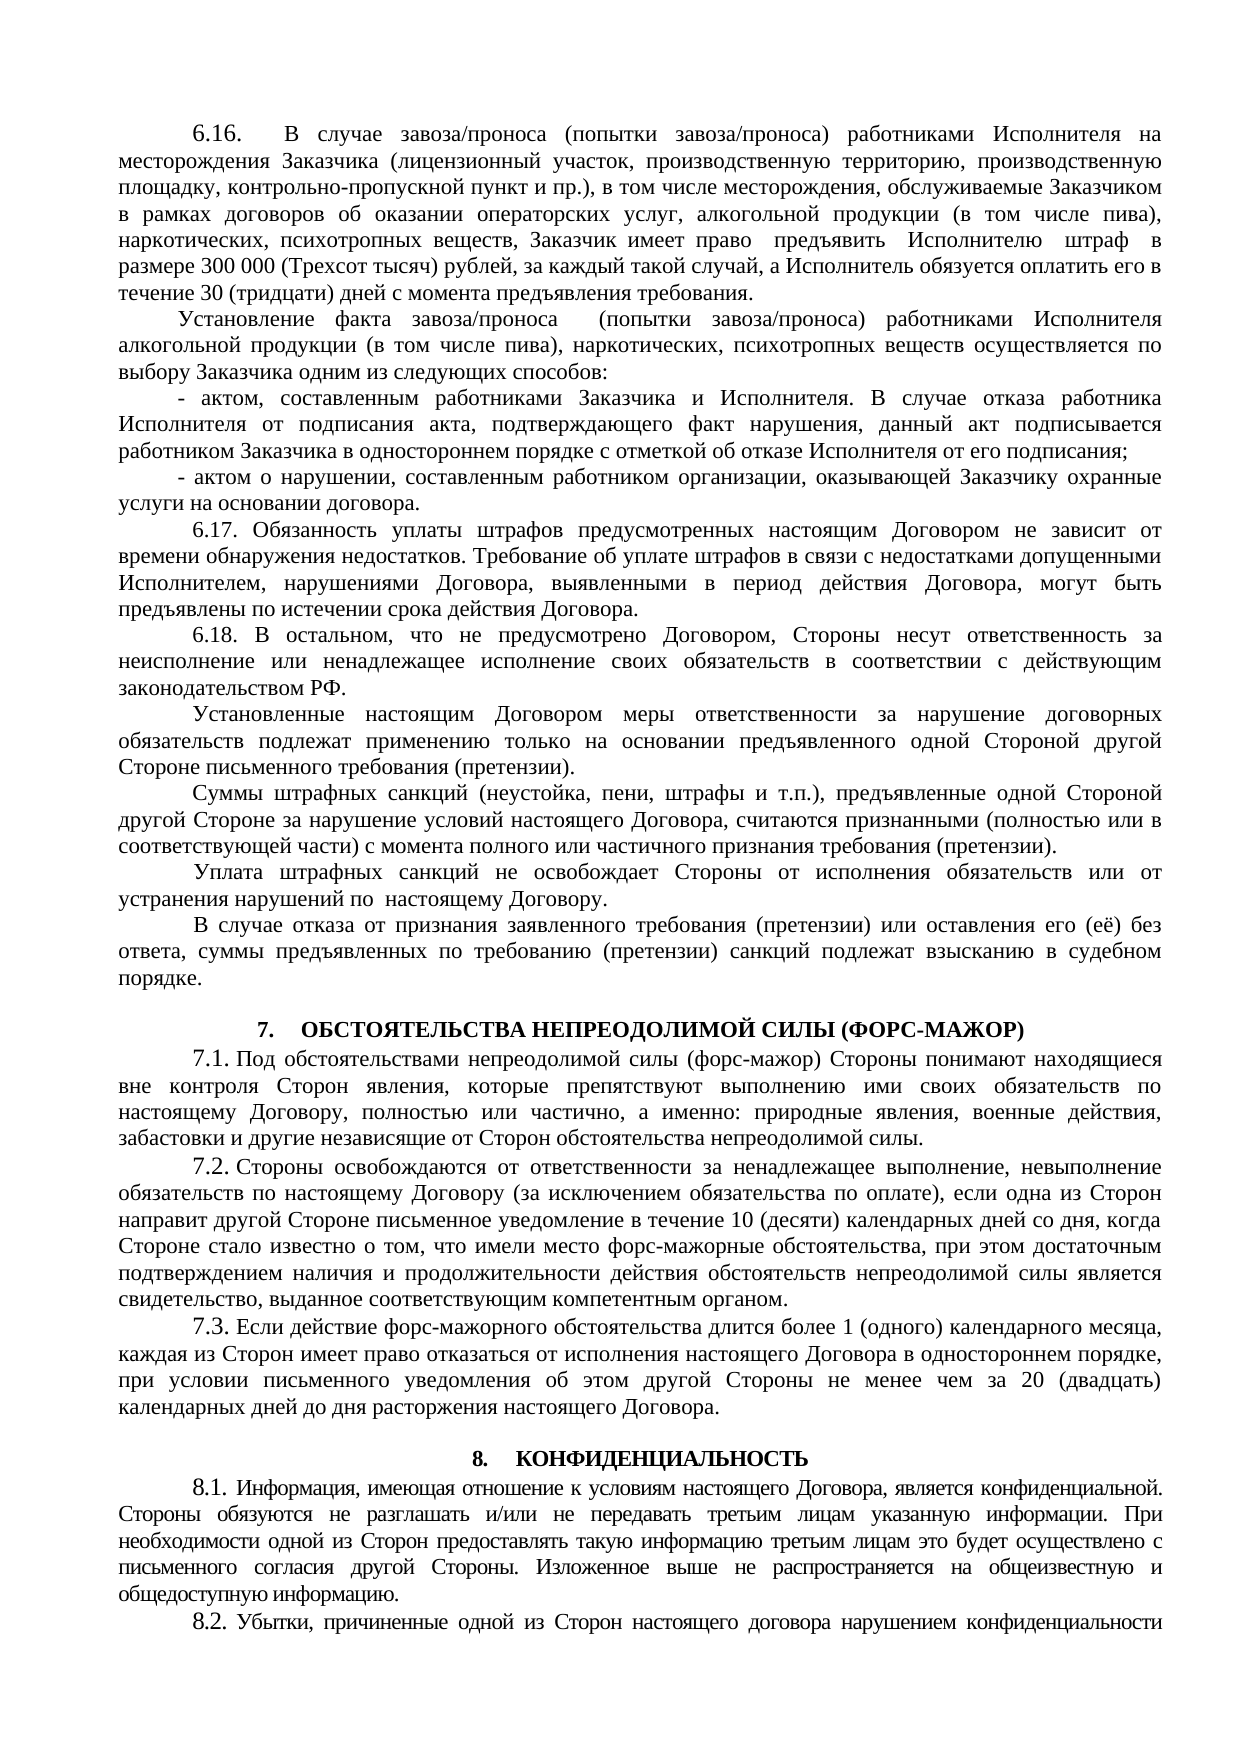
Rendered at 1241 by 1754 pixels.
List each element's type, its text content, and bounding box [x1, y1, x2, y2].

list Под обстоятельствами непреодолимой силы (форс-мажор) Стороны понимают находящиеся вне контроля Сторон явления, которые препятствуют выполнению ими своих обязательств по настоящему Договору, полностью или частично, а именно: природные явления, военные действия, забастовки и другие независящие от Сторон обстоятельства непреодолимой силы. [118, 1043, 1163, 1151]
text Установленные настоящим Договором меры ответственности за нарушение договорных обязательств подлежат применению только на основании предъявленного одной Стороной другой Стороне письменного требования (претензии). [118, 700, 1163, 779]
list КОНФИДЕНЦИАЛЬНОСТЬ [118, 1445, 1163, 1472]
text В случае отказа от признания заявленного требования (претензии) или оставления его (её) без ответа, суммы предъявленных по требованию (претензии) санкций подлежат взысканию в судебном порядке. [118, 911, 1163, 990]
text Установление факта завоза/проноса (попытки завоза/проноса) работниками Исполнителя алкогольной продукции (в том числе пива), наркотических, психотропных веществ осуществляется по выбору Заказчика одним из следующих способов: [118, 305, 1163, 384]
text Суммы штрафных санкций (неустойка, пени, штрафы и т.п.), предъявленные одной Стороной другой Стороне за нарушение условий настоящего Договора, считаются признанными (полностью или в соответствующей части) с момента полного или частичного признания требования (претензии). [118, 779, 1163, 858]
text - актом, составленным работниками Заказчика и Исполнителя. В случае отказа работника Исполнителя от подписания акта, подтверждающего факт нарушения, данный акт подписывается работником Заказчика в одностороннем порядке с отметкой об отказе Исполнителя от его подписания; [118, 384, 1163, 463]
text - актом о нарушении, составленным работником организации, оказывающей Заказчику охранные услуги на основании договора. [118, 463, 1163, 516]
list Информация, имеющая отношение к условиям настоящего Договора, является конфиденциальной. Стороны обязуются не разглашать и/или не передавать третьим лицам указанную информации. При необходимости одной из Сторон предоставлять такую информацию третьим лицам это будет осуществлено с письменного согласия другой Стороны. Изложенное выше не распространяется на общеизвестную и общедоступную информацию. [118, 1472, 1163, 1606]
list Если действие форс-мажорного обстоятельства длится более 1 (одного) календарного месяца, каждая из Сторон имеет право отказаться от исполнения настоящего Договора в одностороннем порядке, при условии письменного уведомления об этом другой Стороны не менее чем за 20 (двадцать) календарных дней до дня расторжения настоящего Договора. [118, 1311, 1163, 1419]
text 6.18. В остальном, что не предусмотрено Договором, Стороны несут ответственность за неисполнение или ненадлежащее исполнение своих обязательств в соответствии с действующим законодательством РФ. [118, 621, 1163, 700]
text Уплата штрафных санкций не освобождает Стороны от исполнения обязательств или от устранения нарушений по настоящему Договору. [118, 858, 1163, 911]
list Стороны освобождаются от ответственности за ненадлежащее выполнение, невыполнение обязательств по настоящему Договору (за исключением обязательства по оплате), если одна из Сторон направит другой Стороне письменное уведомление в течение 10 (десяти) календарных дней со дня, когда Стороне стало известно о том, что имели место форс-мажорные обстоятельства, при этом достаточным подтверждением наличия и продолжительности действия обстоятельств непреодолимой силы является свидетельство, выданное соответствующим компетентным органом. [118, 1151, 1163, 1311]
list В случае завоза/проноса (попытки завоза/проноса) работниками Исполнителя на месторождения Заказчика (лицензионный участок, производственную территорию, производственную площадку, контрольно-пропускной пункт и пр.), в том числе месторождения, обслуживаемые Заказчиком в рамках договоров об оказании операторских услуг, алкогольной продукции (в том числе пива), наркотических, психотропных веществ, Заказчик имеет право предъявить Исполнителю штраф в размере 300 000 (Трехсот тысяч) рублей, за каждый такой случай, а Исполнитель обязуется оплатить его в течение 30 (тридцати) дней с момента предъявления требования. [118, 118, 1163, 305]
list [118, 1606, 1163, 1635]
list ОБСТОЯТЕЛЬСТВА НЕПРЕОДОЛИМОЙ СИЛЫ (ФОРС-МАЖОР) [118, 1017, 1163, 1043]
text 6.17. Обязанность уплаты штрафов предусмотренных настоящим Договором не зависит от времени обнаружения недостатков. Требование об уплате штрафов в связи с недостатками допущенными Исполнителем, нарушениями Договора, выявленными в период действия Договора, могут быть предъявлены по истечении срока действия Договора. [118, 516, 1163, 621]
